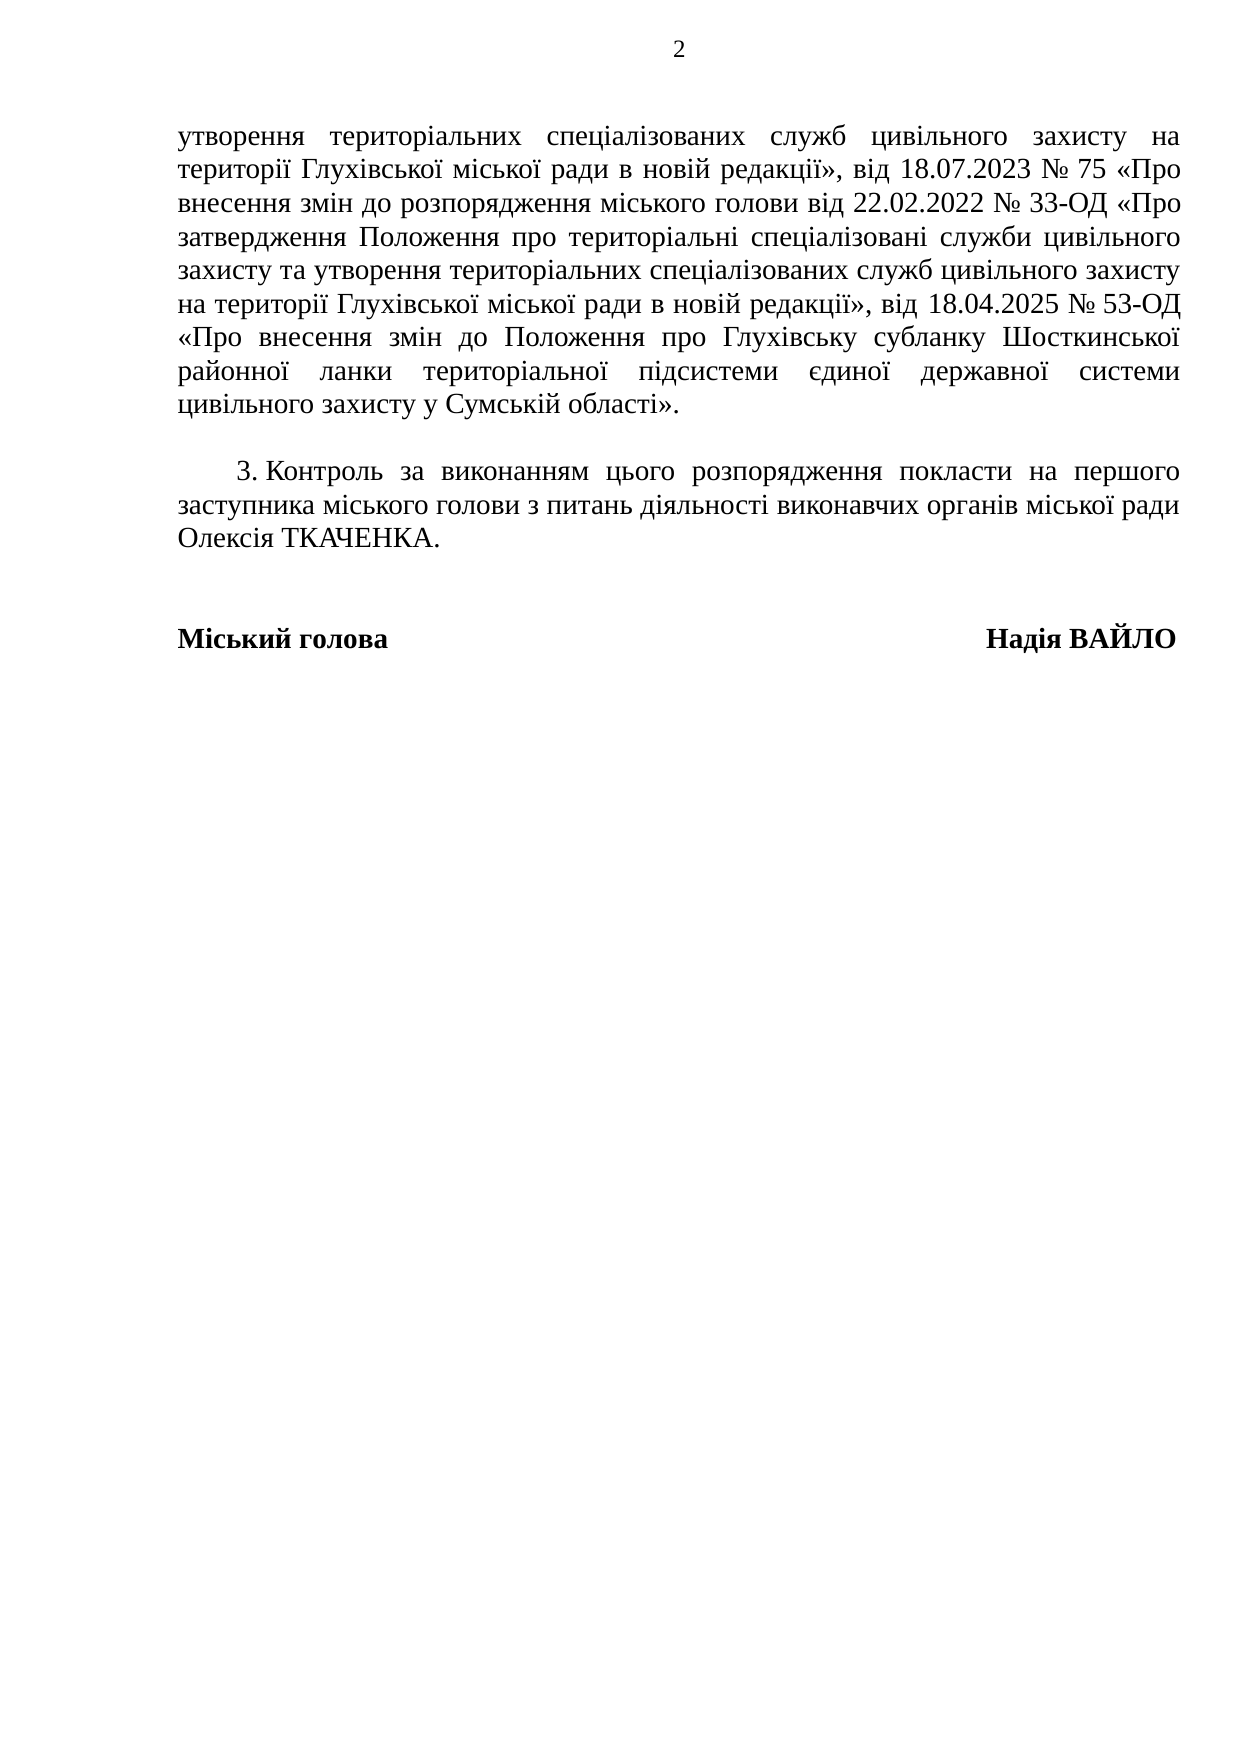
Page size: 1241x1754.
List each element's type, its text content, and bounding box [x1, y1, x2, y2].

text Міський голова Надія ВАЙЛО [177, 621, 1181, 655]
text 3. Контроль за виконанням цього розпорядження покласти на першого заступника міського голови з питань діяльності виконавчих органів міської ради Олексія Ткаченка. [177, 453, 1181, 554]
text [177, 118, 1181, 420]
